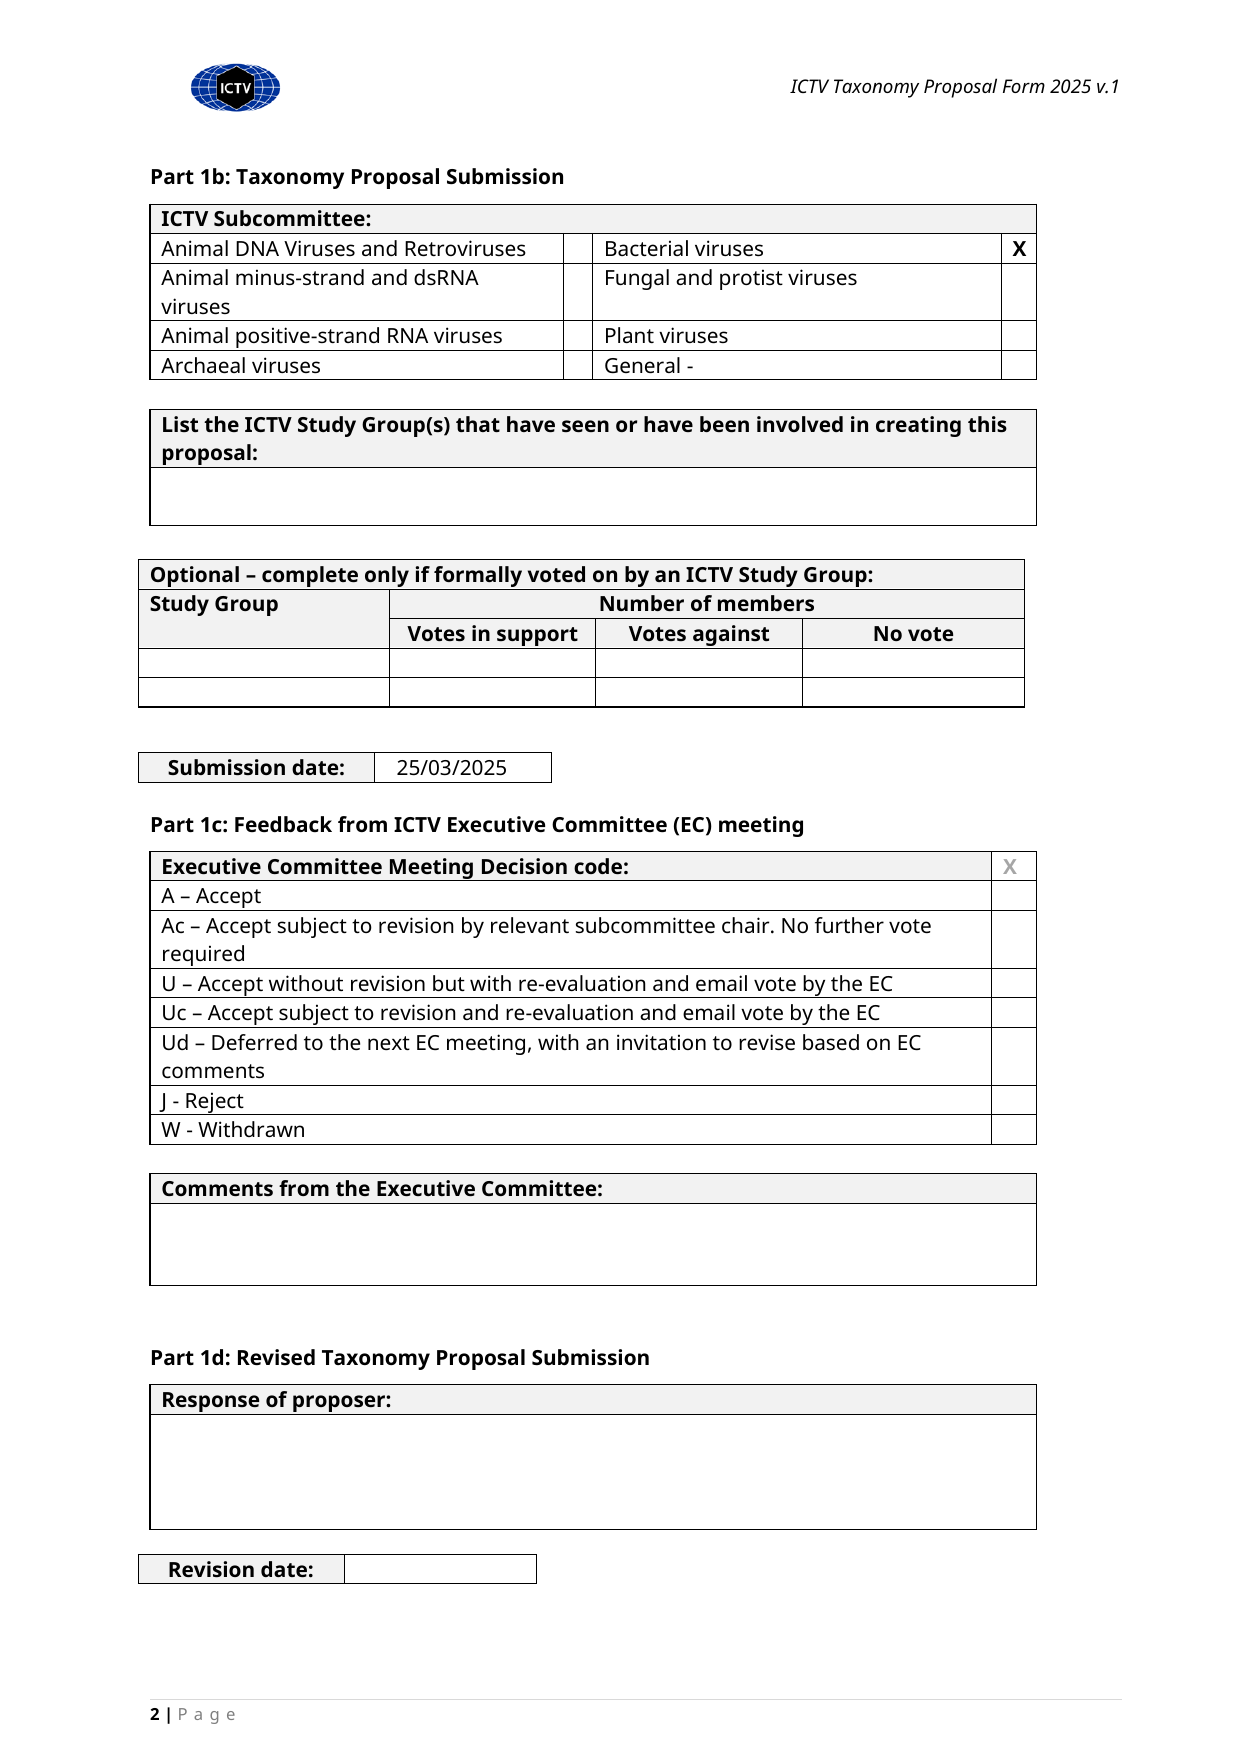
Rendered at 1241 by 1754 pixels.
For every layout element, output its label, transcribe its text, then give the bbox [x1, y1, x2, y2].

table_cell [992, 881, 1036, 910]
table_cell Animal positive-strand RNA viruses [151, 321, 563, 350]
table_cell [390, 678, 595, 706]
table_header [345, 1555, 536, 1583]
table_cell [564, 264, 592, 320]
table_cell [992, 911, 1036, 968]
table_cell U – Accept without revision but with re-evaluation and email vote by the EC [151, 969, 991, 997]
table_cell [803, 649, 1024, 677]
table_cell J - Reject [151, 1086, 991, 1114]
table_cell Bacterial viruses [593, 234, 1001, 262]
table_header Comments from the Executive Committee: [151, 1174, 1036, 1203]
table_cell Study Group [139, 590, 389, 647]
table_cell [992, 998, 1036, 1027]
table_cell [151, 1204, 1036, 1285]
table_cell A – Accept [151, 881, 991, 910]
table_cell [992, 969, 1036, 997]
table_cell [564, 351, 592, 379]
table_cell Plant viruses [593, 321, 1001, 350]
table_cell [1002, 351, 1036, 379]
table_header X [992, 852, 1036, 880]
table_cell Votes against [596, 619, 802, 647]
table_cell [1002, 321, 1036, 350]
table_cell [596, 649, 802, 677]
table_cell W - Withdrawn [151, 1115, 991, 1144]
table_header Submission date: [139, 753, 374, 782]
table_cell [139, 678, 389, 706]
table_cell [564, 321, 592, 350]
text Part 1b: Taxonomy Proposal Submission [150, 162, 1122, 191]
table_cell Uc – Accept subject to revision and re-evaluation and email vote by the EC [151, 998, 991, 1027]
table_cell X [1002, 234, 1036, 262]
table_cell Fungal and protist viruses [593, 264, 1001, 320]
table_header ICTV Subcommittee: [151, 205, 1036, 233]
picture [190, 56, 282, 113]
table_cell [1002, 264, 1036, 320]
table_cell Ud – Deferred to the next EC meeting, with an invitation to revise based on EC comments [151, 1028, 991, 1085]
table_cell General - [593, 351, 1001, 379]
text Part 1d: Revised Taxonomy Proposal Submission [150, 1343, 1122, 1372]
table_cell [151, 468, 1036, 524]
table_cell Votes in support [390, 619, 595, 647]
table_cell [992, 1086, 1036, 1114]
table_header Optional – complete only if formally voted on by an ICTV Study Group: [139, 560, 1024, 588]
table_cell Animal DNA Viruses and Retroviruses [151, 234, 563, 262]
table_cell [992, 1028, 1036, 1085]
table_cell [390, 649, 595, 677]
table_cell [596, 678, 802, 706]
table_cell [803, 678, 1024, 706]
table_cell [139, 649, 389, 677]
table_header Revision date: [139, 1555, 344, 1583]
table_header Executive Committee Meeting Decision code: [151, 852, 991, 880]
table_cell [564, 234, 592, 262]
table_header Response of proposer: [151, 1385, 1036, 1414]
table_cell Archaeal viruses [151, 351, 563, 379]
table_cell No vote [803, 619, 1024, 647]
table_cell [992, 1115, 1036, 1144]
table_cell [151, 1415, 1036, 1528]
table_header 25/03/2025 [375, 753, 551, 782]
table_cell Ac – Accept subject to revision by relevant subcommittee chair. No further vote required [151, 911, 991, 968]
table_cell Animal minus-strand and dsRNA viruses [151, 264, 563, 320]
table_header List the ICTV Study Group(s) that have seen or have been involved in creating this proposal: [151, 410, 1036, 467]
text Part 1c: Feedback from ICTV Executive Committee (EC) meeting [150, 810, 1036, 838]
table_cell Number of members [390, 590, 1024, 618]
